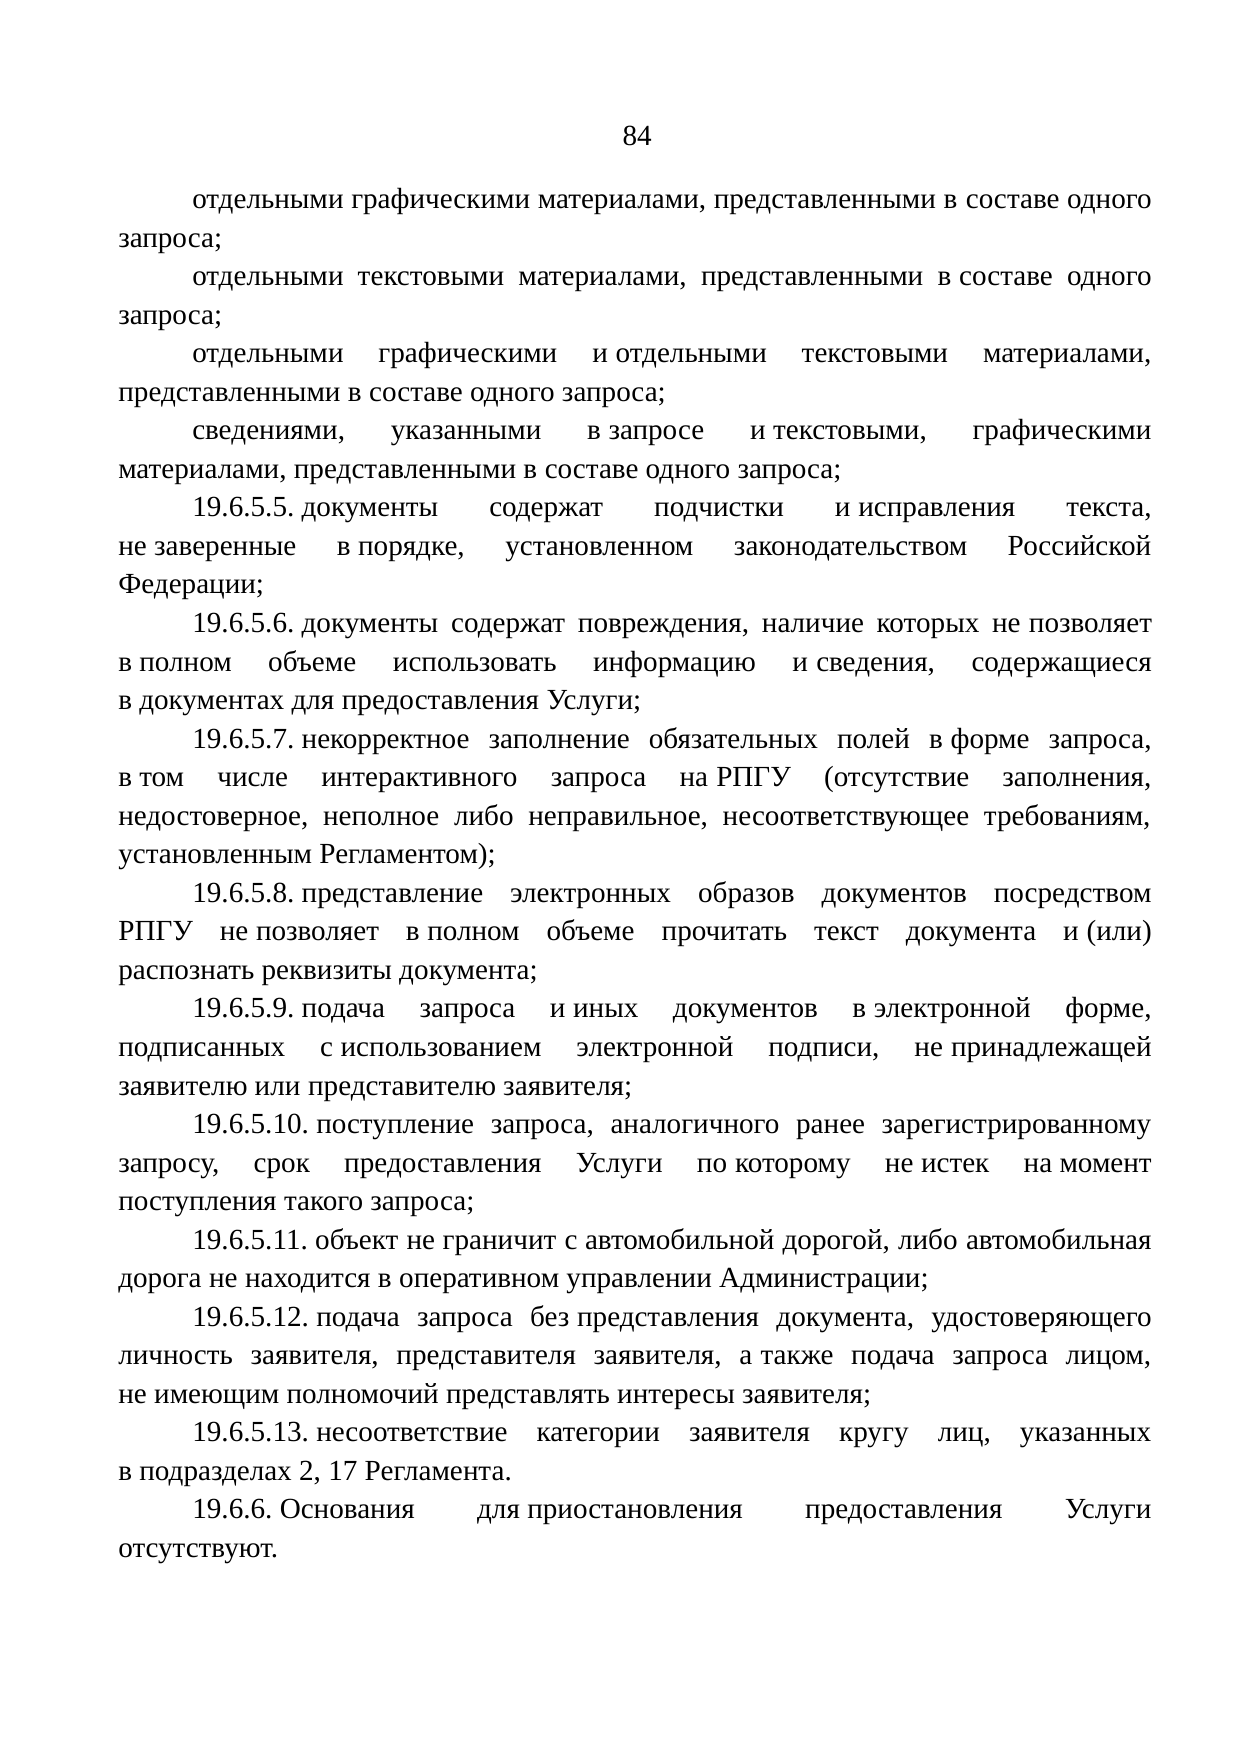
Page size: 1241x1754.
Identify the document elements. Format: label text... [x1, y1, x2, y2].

text 19.6.5.6. документы содержат повреждения, наличие которых не позволяет в полном объеме использовать информацию и сведения, содержащиеся в документах для предоставления Услуги; [118, 605, 1152, 716]
text 19.6.5.8. представление электронных образов документов посредством РПГУ не позволяет в полном объеме прочитать текст документа и (или) распознать реквизиты документа; [118, 875, 1152, 986]
text 19.6.5.12. подача запроса без представления документа, удостоверяющего личность заявителя, представителя заявителя, а также подача запроса лицом, не имеющим полномочий представлять интересы заявителя; [118, 1299, 1152, 1409]
text 19.6.5.10. поступление запроса, аналогичного ранее зарегистрированному запросу, срок предоставления Услуги по которому не истек на момент поступления такого запроса; [118, 1106, 1152, 1217]
text отдельными графическими материалами, представленными в составе одного запроса; [118, 181, 1152, 253]
text отдельными графическими и отдельными текстовыми материалами, представленными в составе одного запроса; [118, 335, 1152, 407]
text 19.6.6. Основания для приостановления предоставления Услуги отсутствуют. [118, 1492, 1152, 1564]
text сведениями, указанными в запросе и текстовыми, графическими материалами, представленными в составе одного запроса; [118, 412, 1152, 484]
text 19.6.5.13. несоответствие категории заявителя кругу лиц, указанных в подразделах 2, 17 Регламента. [118, 1414, 1152, 1487]
text отдельными текстовыми материалами, представленными в составе одного запроса; [118, 258, 1152, 330]
text 19.6.5.7. некорректное заполнение обязательных полей в форме запроса, в том числе интерактивного запроса на РПГУ (отсутствие заполнения, недостоверное, неполное либо неправильное, несоответствующее требованиям, установленным Регламентом); [118, 721, 1152, 870]
text 19.6.5.11. объект не граничит с автомобильной дорогой, либо автомобильная дорога не находится в оперативном управлении Администрации; [118, 1222, 1152, 1294]
text 19.6.5.5. документы содержат подчистки и исправления текста, не заверенные в порядке, установленном законодательством Российской Федерации; [118, 489, 1152, 600]
text 19.6.5.9. подача запроса и иных документов в электронной форме, подписанных с использованием электронной подписи, не принадлежащей заявителю или представителю заявителя; [118, 991, 1152, 1101]
